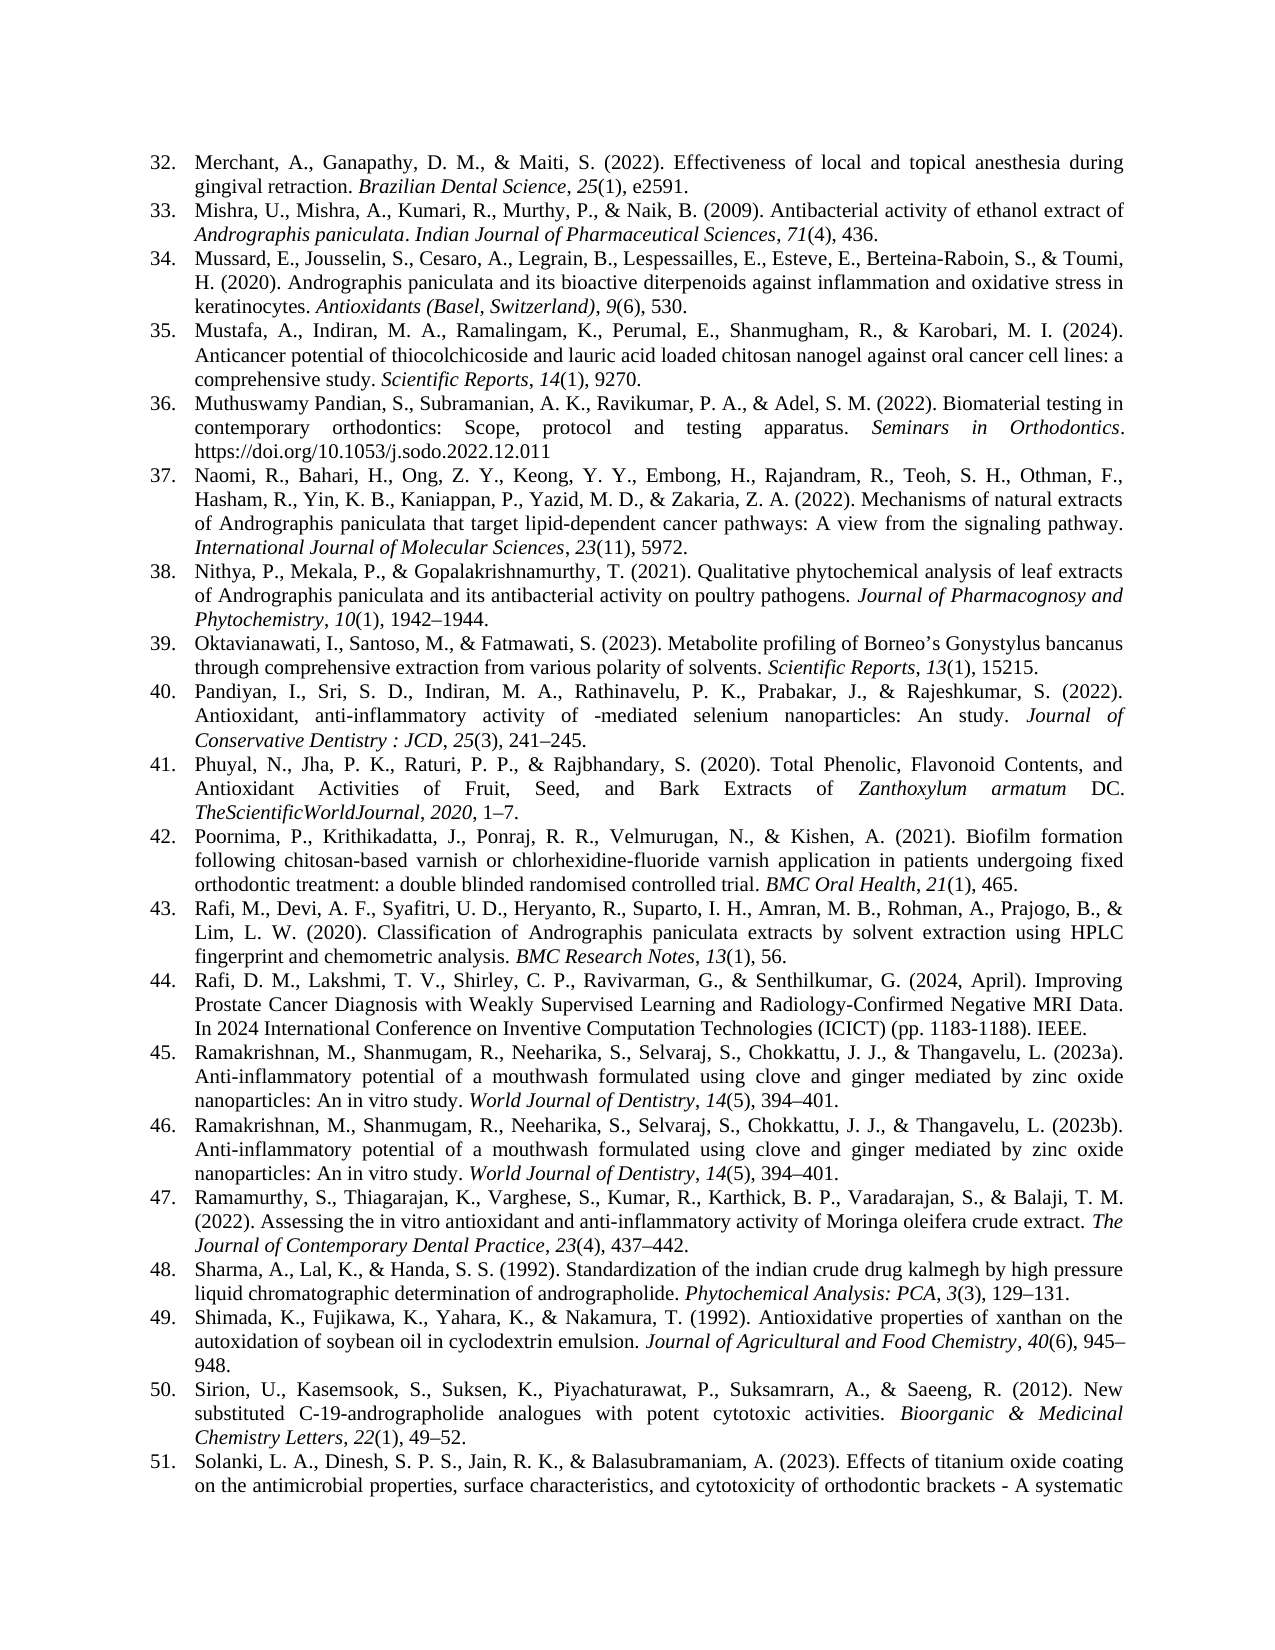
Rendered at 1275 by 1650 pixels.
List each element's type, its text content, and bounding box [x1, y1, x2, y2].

text Muthuswamy Pandian, S., Subramanian, A. K., Ravikumar, P. A., & Adel, S. M. (2022). Biomaterial testing in contemporary orthodontics: Scope, protocol and testing apparatus. Seminars in Orthodontics. https://doi.org/10.1053/j.sodo.2022.12.011 [150, 391, 1125, 463]
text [150, 1449, 1125, 1497]
text Rafi, D. M., Lakshmi, T. V., Shirley, C. P., Ravivarman, G., & Senthilkumar, G. (2024, April). Improving Prostate Cancer Diagnosis with Weakly Supervised Learning and Radiology-Confirmed Negative MRI Data. In 2024 International Conference on Inventive Computation Technologies (ICICT) (pp. 1183-1188). IEEE. [150, 968, 1125, 1040]
text Sharma, A., Lal, K., & Handa, S. S. (1992). Standardization of the indian crude drug kalmegh by high pressure liquid chromatographic determination of andrographolide. Phytochemical Analysis: PCA, 3(3), 129–131. [150, 1257, 1125, 1305]
text Phuyal, N., Jha, P. K., Raturi, P. P., & Rajbhandary, S. (2020). Total Phenolic, Flavonoid Contents, and Antioxidant Activities of Fruit, Seed, and Bark Extracts of Zanthoxylum armatum DC. TheScientificWorldJournal, 2020, 1–7. [150, 752, 1125, 824]
text Pandiyan, I., Sri, S. D., Indiran, M. A., Rathinavelu, P. K., Prabakar, J., & Rajeshkumar, S. (2022). Antioxidant, anti-inflammatory activity of -mediated selenium nanoparticles: An study. Journal of Conservative Dentistry : JCD, 25(3), 241–245. [150, 679, 1125, 752]
text Ramamurthy, S., Thiagarajan, K., Varghese, S., Kumar, R., Karthick, B. P., Varadarajan, S., & Balaji, T. M. (2022). Assessing the in vitro antioxidant and anti-inflammatory activity of Moringa oleifera crude extract. The Journal of Contemporary Dental Practice, 23(4), 437–442. [150, 1185, 1125, 1257]
text Naomi, R., Bahari, H., Ong, Z. Y., Keong, Y. Y., Embong, H., Rajandram, R., Teoh, S. H., Othman, F., Hasham, R., Yin, K. B., Kaniappan, P., Yazid, M. D., & Zakaria, Z. A. (2022). Mechanisms of natural extracts of Andrographis paniculata that target lipid-dependent cancer pathways: A view from the signaling pathway. International Journal of Molecular Sciences, 23(11), 5972. [150, 463, 1125, 559]
text Mussard, E., Jousselin, S., Cesaro, A., Legrain, B., Lespessailles, E., Esteve, E., Berteina-Raboin, S., & Toumi, H. (2020). Andrographis paniculata and its bioactive diterpenoids against inflammation and oxidative stress in keratinocytes. Antioxidants (Basel, Switzerland), 9(6), 530. [150, 246, 1125, 318]
text Poornima, P., Krithikadatta, J., Ponraj, R. R., Velmurugan, N., & Kishen, A. (2021). Biofilm formation following chitosan-based varnish or chlorhexidine-fluoride varnish application in patients undergoing fixed orthodontic treatment: a double blinded randomised controlled trial. BMC Oral Health, 21(1), 465. [150, 824, 1125, 896]
text Sirion, U., Kasemsook, S., Suksen, K., Piyachaturawat, P., Suksamrarn, A., & Saeeng, R. (2012). New substituted C-19-andrographolide analogues with potent cytotoxic activities. Bioorganic & Medicinal Chemistry Letters, 22(1), 49–52. [150, 1377, 1125, 1449]
text Ramakrishnan, M., Shanmugam, R., Neeharika, S., Selvaraj, S., Chokkattu, J. J., & Thangavelu, L. (2023a). Anti-inflammatory potential of a mouthwash formulated using clove and ginger mediated by zinc oxide nanoparticles: An in vitro study. World Journal of Dentistry, 14(5), 394–401. [150, 1040, 1125, 1112]
text Oktavianawati, I., Santoso, M., & Fatmawati, S. (2023). Metabolite profiling of Borneo’s Gonystylus bancanus through comprehensive extraction from various polarity of solvents. Scientific Reports, 13(1), 15215. [150, 631, 1125, 679]
text Shimada, K., Fujikawa, K., Yahara, K., & Nakamura, T. (1992). Antioxidative properties of xanthan on the autoxidation of soybean oil in cyclodextrin emulsion. Journal of Agricultural and Food Chemistry, 40(6), 945–948. [150, 1305, 1125, 1377]
text Nithya, P., Mekala, P., & Gopalakrishnamurthy, T. (2021). Qualitative phytochemical analysis of leaf extracts of Andrographis paniculata and its antibacterial activity on poultry pathogens. Journal of Pharmacognosy and Phytochemistry, 10(1), 1942–1944. [150, 559, 1125, 631]
text Mustafa, A., Indiran, M. A., Ramalingam, K., Perumal, E., Shanmugham, R., & Karobari, M. I. (2024). Anticancer potential of thiocolchicoside and lauric acid loaded chitosan nanogel against oral cancer cell lines: a comprehensive study. Scientific Reports, 14(1), 9270. [150, 318, 1125, 391]
text Merchant, A., Ganapathy, D. M., & Maiti, S. (2022). Effectiveness of local and topical anesthesia during gingival retraction. Brazilian Dental Science, 25(1), e2591. [150, 150, 1125, 198]
text Mishra, U., Mishra, A., Kumari, R., Murthy, P., & Naik, B. (2009). Antibacterial activity of ethanol extract of Andrographis paniculata. Indian Journal of Pharmaceutical Sciences, 71(4), 436. [150, 198, 1125, 246]
text Ramakrishnan, M., Shanmugam, R., Neeharika, S., Selvaraj, S., Chokkattu, J. J., & Thangavelu, L. (2023b). Anti-inflammatory potential of a mouthwash formulated using clove and ginger mediated by zinc oxide nanoparticles: An in vitro study. World Journal of Dentistry, 14(5), 394–401. [150, 1112, 1125, 1185]
text Rafi, M., Devi, A. F., Syafitri, U. D., Heryanto, R., Suparto, I. H., Amran, M. B., Rohman, A., Prajogo, B., & Lim, L. W. (2020). Classification of Andrographis paniculata extracts by solvent extraction using HPLC fingerprint and chemometric analysis. BMC Research Notes, 13(1), 56. [150, 896, 1125, 968]
